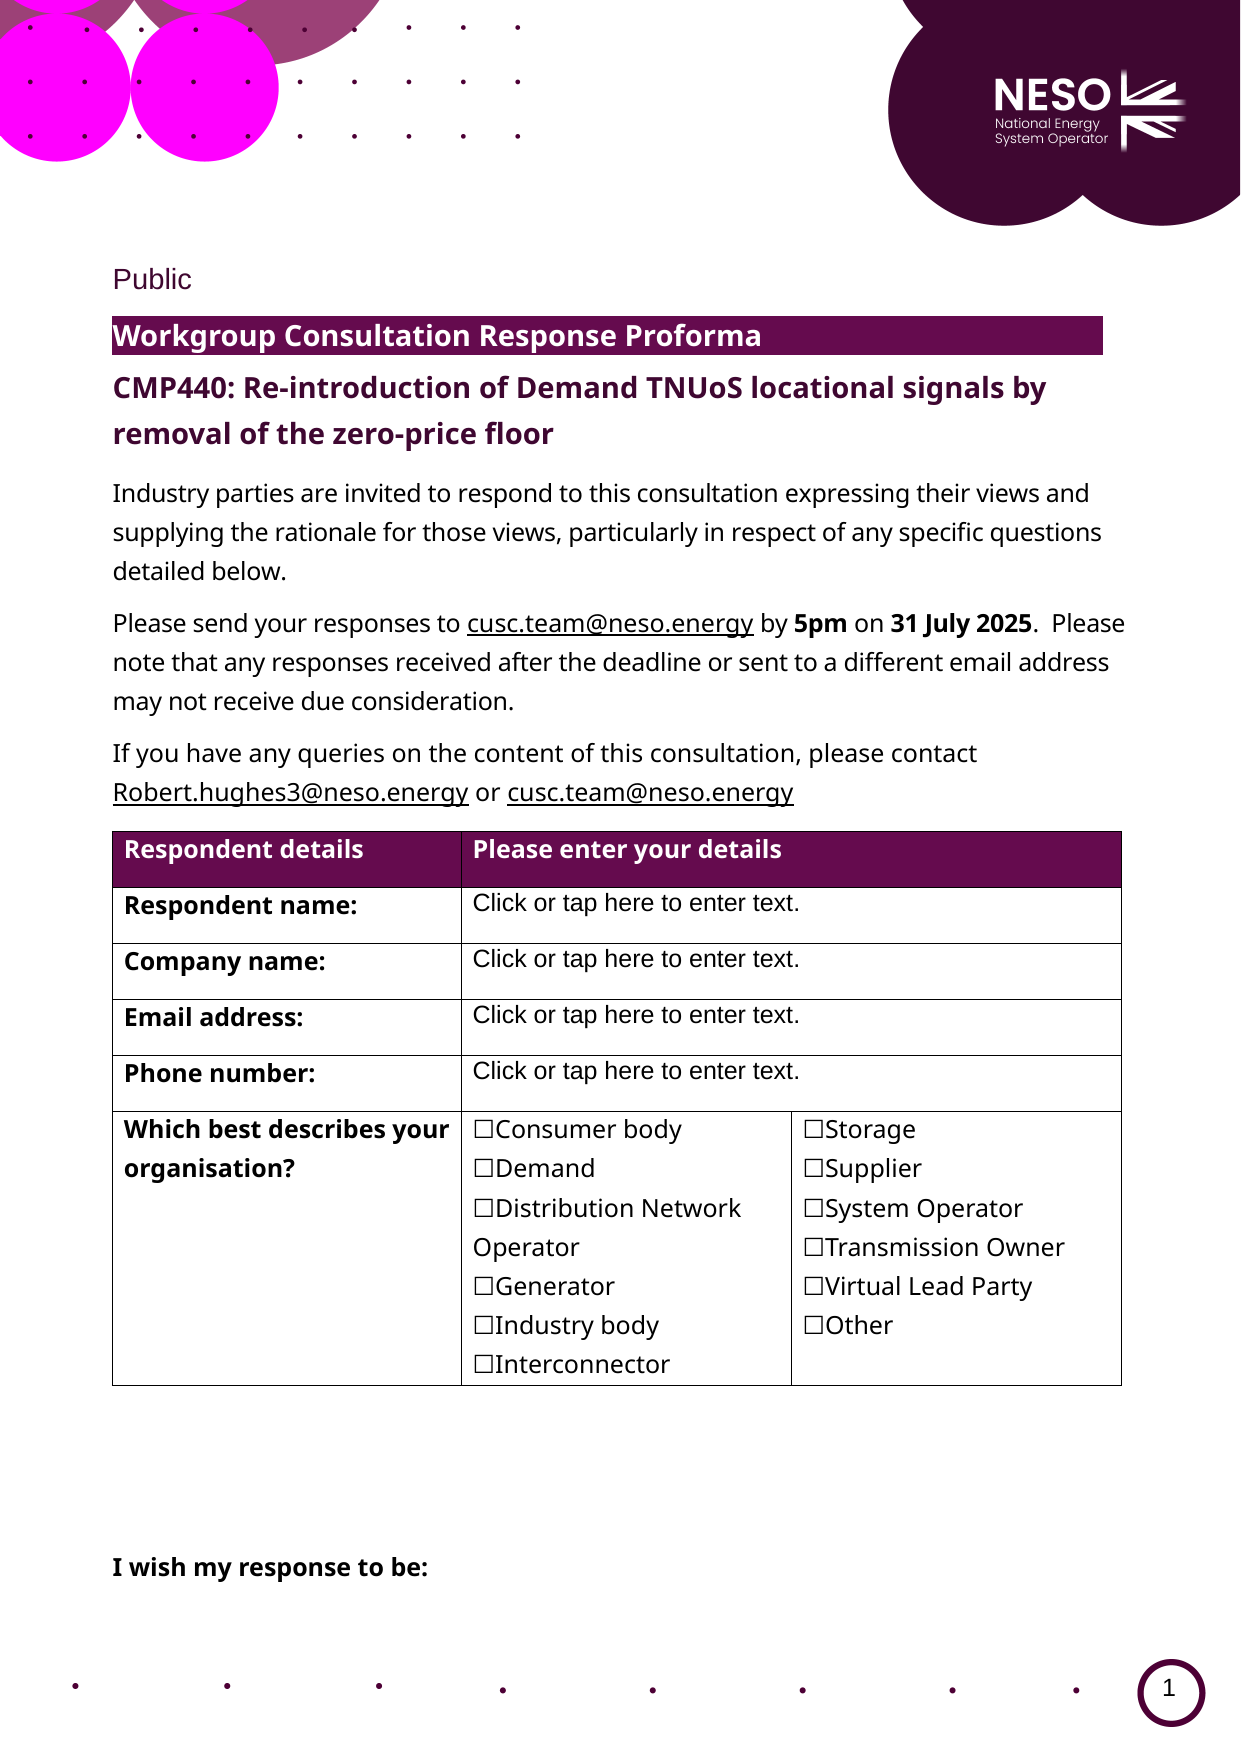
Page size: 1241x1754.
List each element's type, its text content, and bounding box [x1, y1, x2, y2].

table_header Please enter your details [462, 832, 1121, 887]
text I wish my response to be: [112, 1550, 1128, 1584]
text CMP440: Re-introduction of Demand TNUoS locational signals by removal of the zero-price floor​ [112, 368, 1128, 453]
table_cell Email address: [113, 1000, 461, 1055]
table_cell Which best describes your organisation? [113, 1112, 461, 1385]
text Industry parties are invited to respond to this consultation expressing their views and supplying the rationale for those views, particularly in respect of any specific questions detailed below. [112, 476, 1138, 588]
table_cell Storage Supplier System Operator Transmission Owner Virtual Lead Party Other [792, 1112, 1121, 1385]
table_cell Consumer body Demand Distribution Network Operator Generator Industry body Interconnector [462, 1112, 791, 1385]
table_cell Respondent name: [113, 888, 461, 943]
table_cell Company name: [113, 944, 461, 999]
text If you have any queries on the content of this consultation, please contact Robert.hughes3@neso.energy or cusc.team@neso.energy [112, 736, 1128, 809]
picture [0, 0, 1241, 1754]
list Workgroup Consultation Response Proforma [112, 316, 1103, 355]
table_header Respondent details [113, 832, 461, 887]
text Please send your responses to cusc.team@neso.energy by 5pm on 31 July 2025. Please note that any responses received after the deadline or sent to a different email address may not receive due consideration. [112, 606, 1138, 718]
table_cell Phone number: [113, 1056, 461, 1111]
